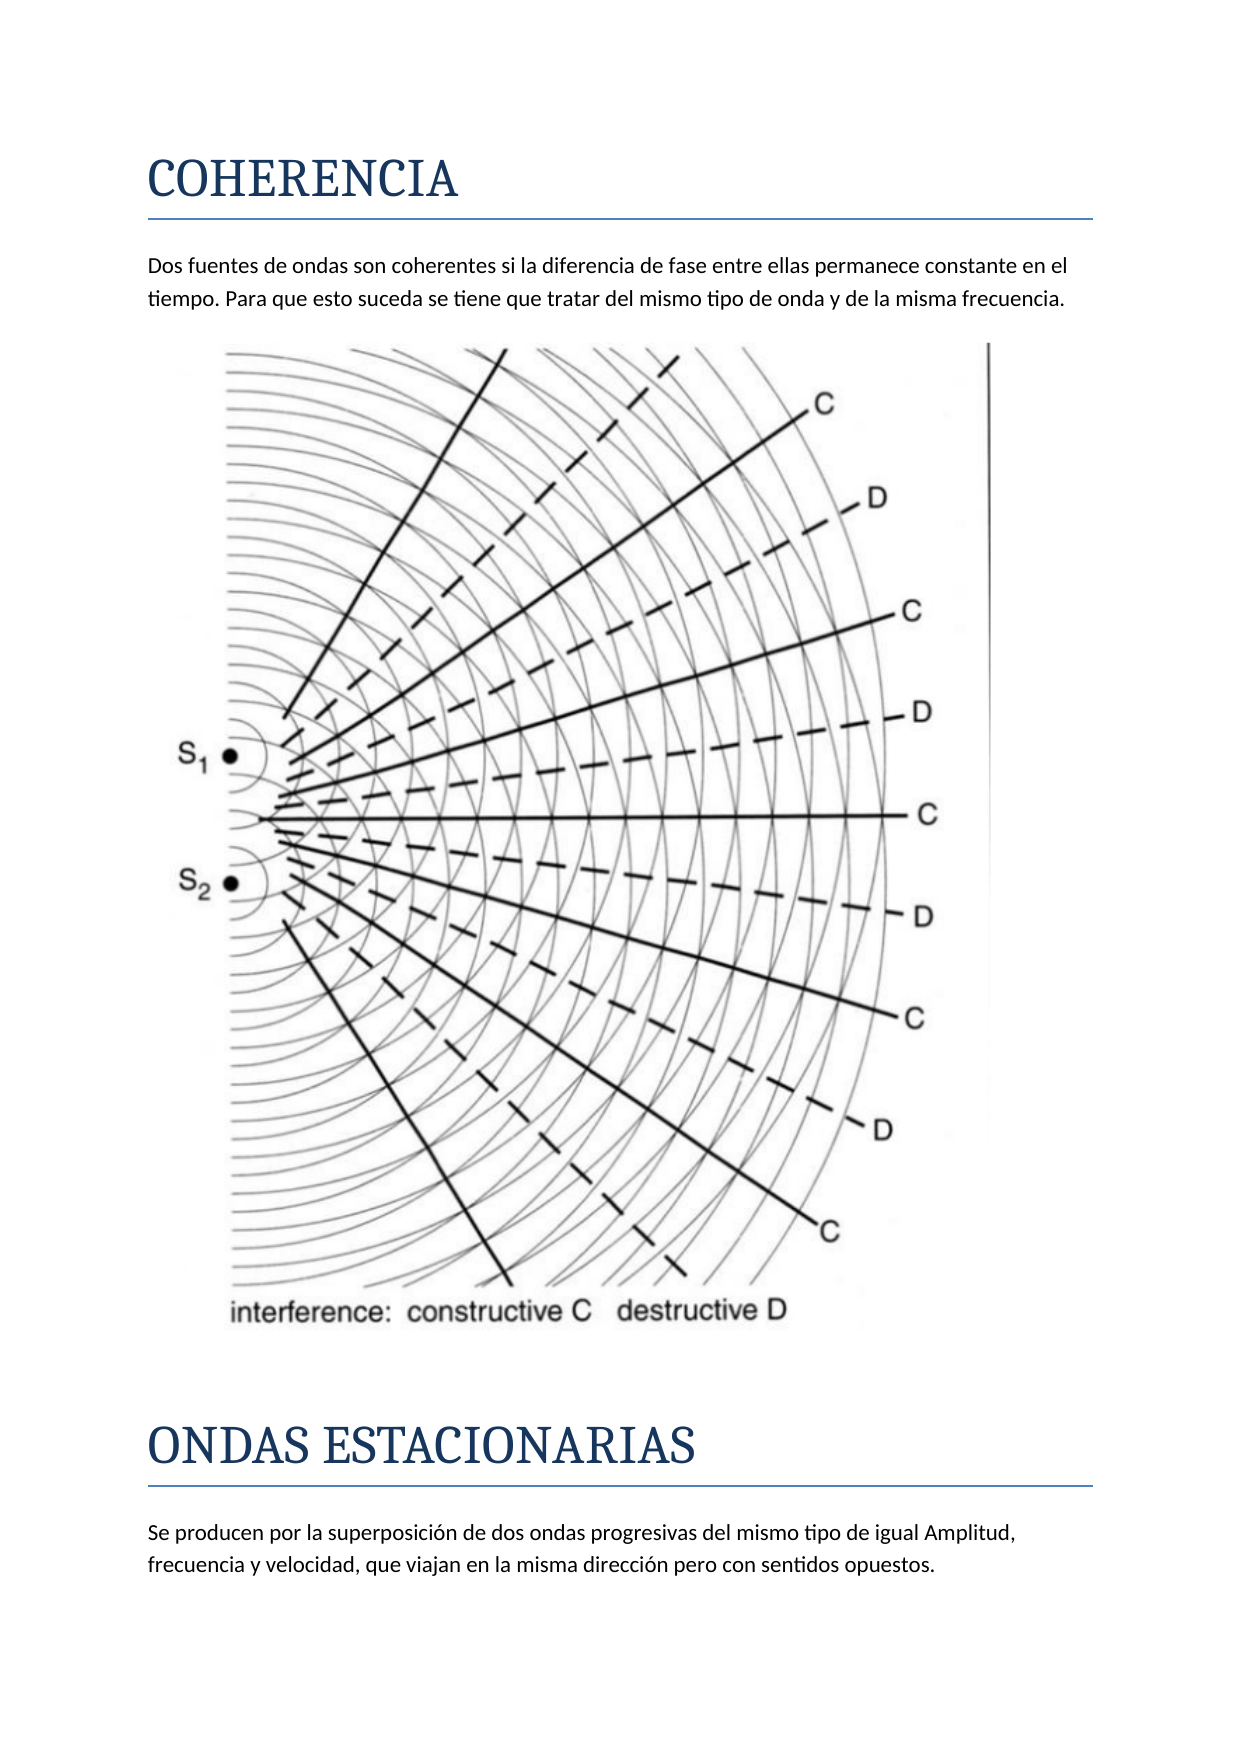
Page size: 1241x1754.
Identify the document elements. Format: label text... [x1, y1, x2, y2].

text Dos fuentes de ondas son coherentes si la diferencia de fase entre ellas permanece constante en el tiempo. Para que esto suceda se tiene que tratar del mismo tipo de onda y de la misma frecuencia. [148, 252, 1093, 316]
title ONDAS ESTACIONARIAS [148, 1414, 1093, 1485]
picture [147, 316, 1093, 1337]
title COHERENCIA [148, 148, 1093, 218]
text Se producen por la superposición de dos ondas progresivas del mismo tipo de igual Amplitud, frecuencia y velocidad, que viajan en la misma dirección pero con sentidos opuestos. [148, 1518, 1093, 1578]
